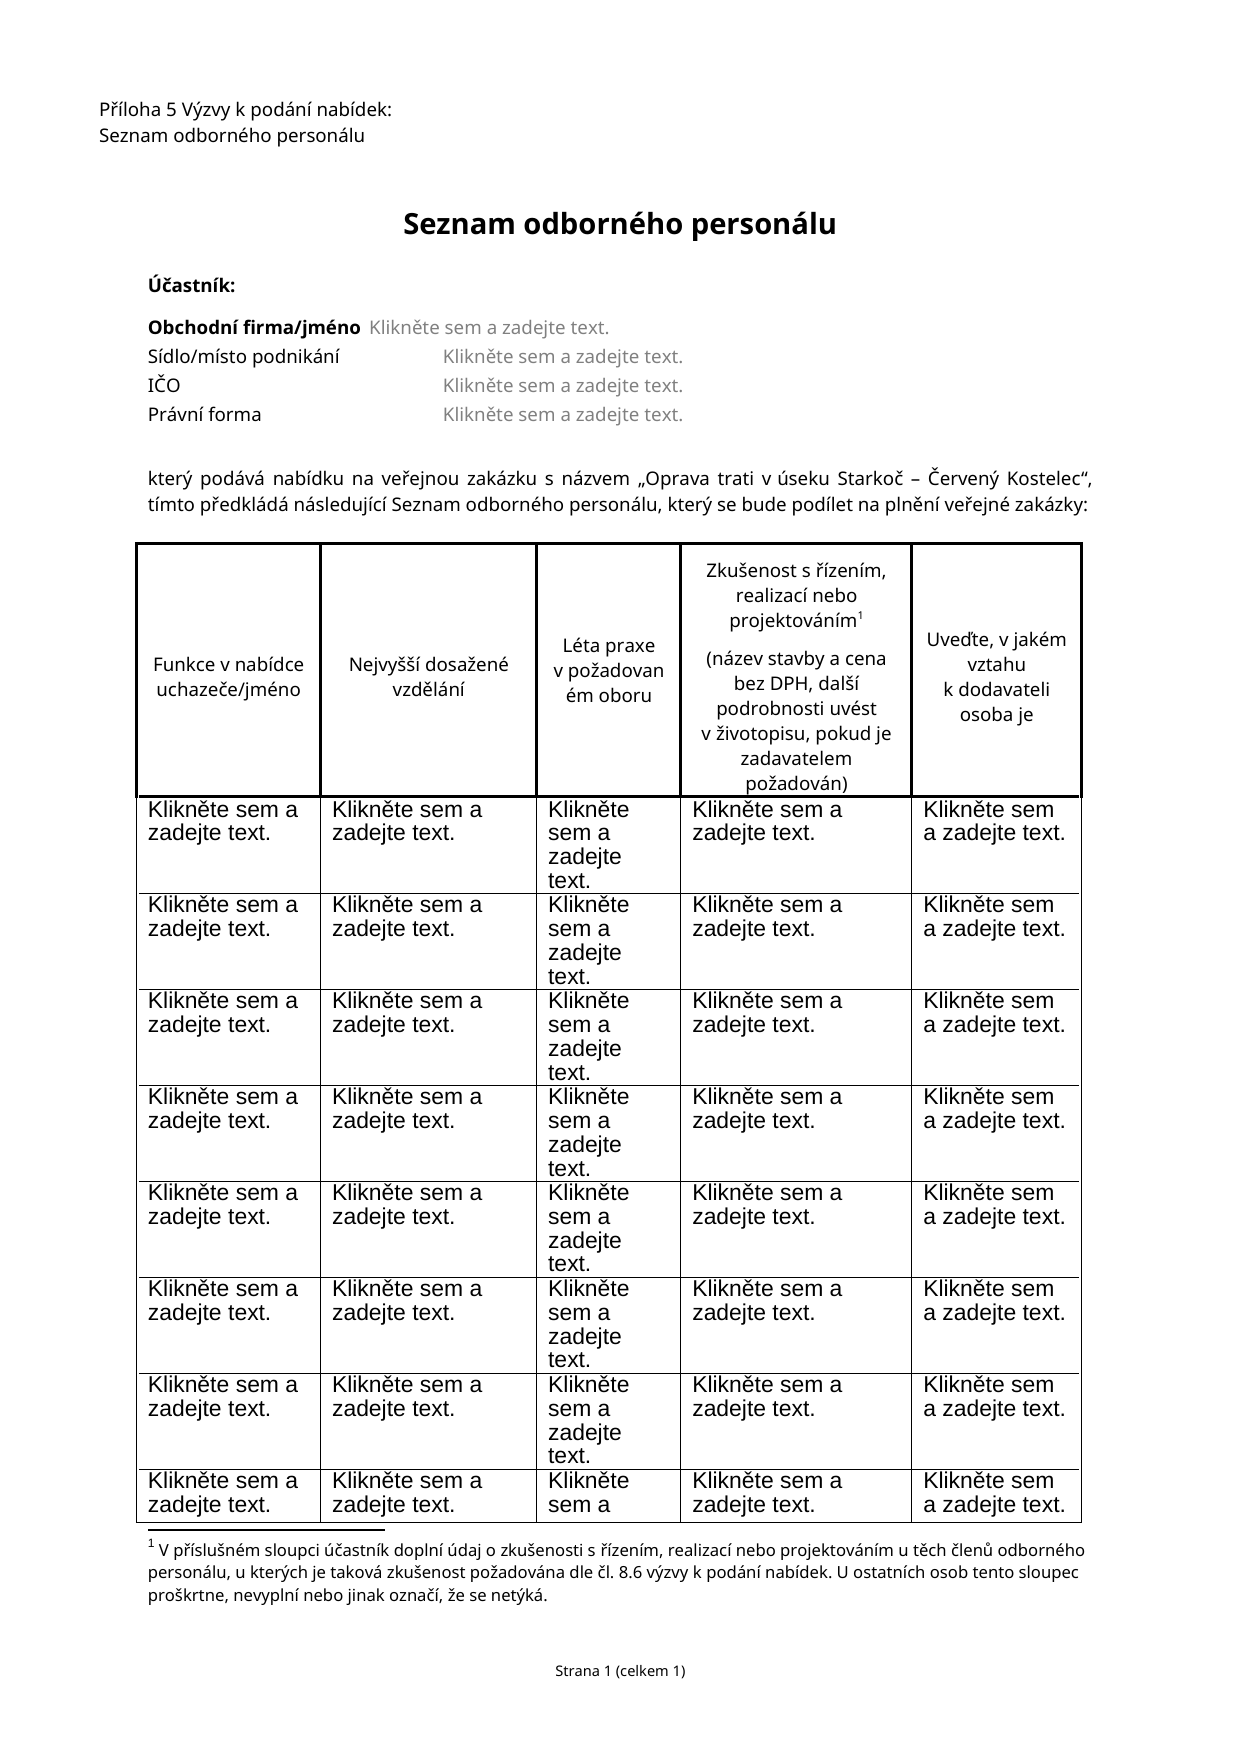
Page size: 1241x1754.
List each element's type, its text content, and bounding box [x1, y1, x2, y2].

table_header Zkušenost s řízením, realizací nebo projektováním (název stavby a cena bez DPH, další podrobnosti uvést v životopisu, pokud je zadavatelem požadován) [682, 545, 910, 795]
table_header Léta praxe v požadovaném oboru [538, 545, 679, 795]
title Seznam odborného personálu [148, 203, 1093, 243]
text Obchodní firma/jméno [148, 311, 1093, 340]
table_header Nejvyšší dosažené vzdělání [322, 545, 535, 795]
text který podává nabídku na veřejnou zakázku s názvem „Oprava trati v úseku Starkoč – Červený Kostelec“, tímto předkládá následující Seznam odborného personálu, který se bude podílet na plnění veřejné zakázky: [148, 465, 1093, 516]
table_header Uveďte, v jakém vztahu k dodavateli osoba je [913, 545, 1080, 795]
text Právní forma [148, 398, 1093, 427]
text Sídlo/místo podnikání [148, 340, 1093, 369]
table_header Funkce v nabídce uchazeče/jméno [138, 545, 319, 795]
text Účastník: [148, 268, 1093, 299]
text IČO [148, 369, 1093, 398]
